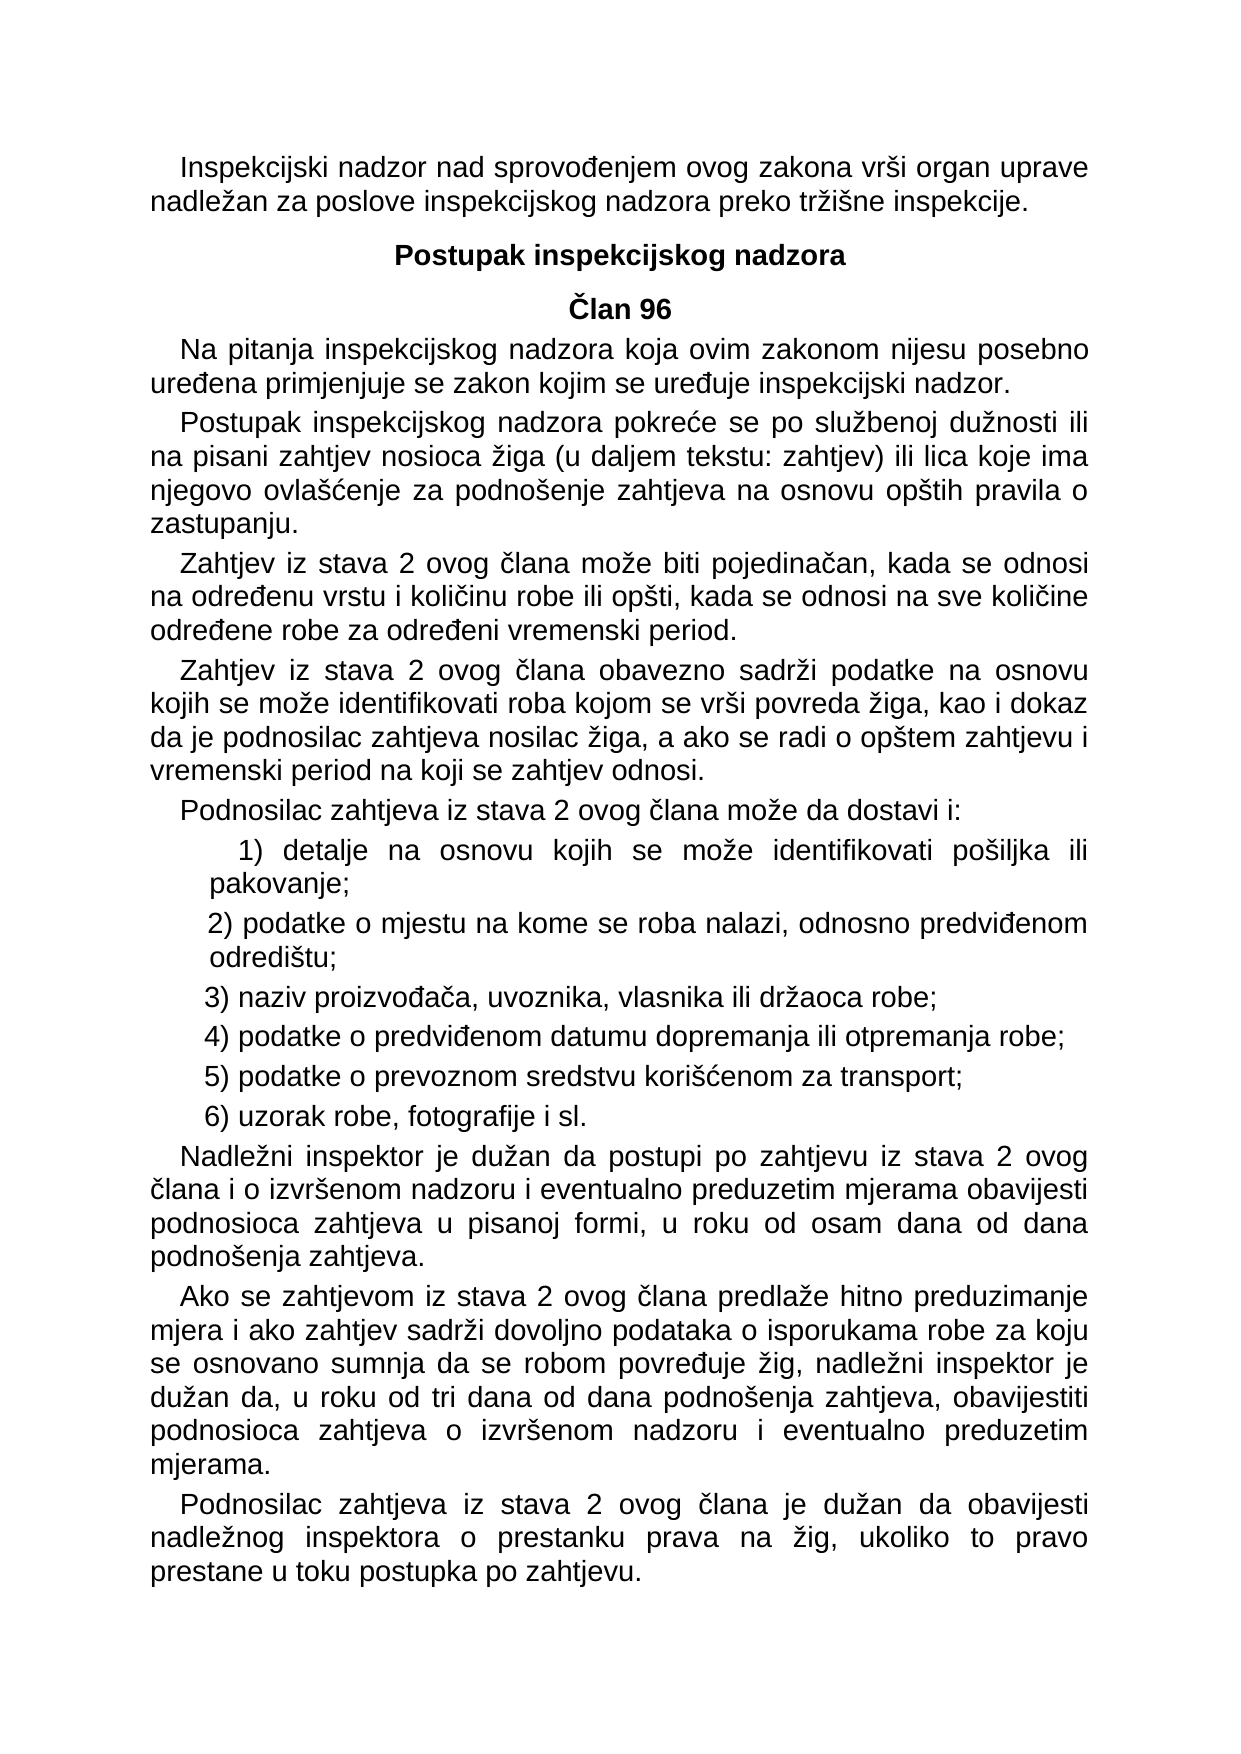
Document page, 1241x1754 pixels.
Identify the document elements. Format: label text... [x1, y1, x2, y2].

text 1) detalje na osnovu kojih se može identifikovati pošiljka ili pakovanje; [179, 833, 1090, 900]
text Postupak inspekcijskog nadzora [150, 238, 1090, 271]
text Inspekcijski nadzor nad sprovođenjem ovog zakona vrši organ uprave nadležan za poslove inspekcijskog nadzora preko tržišne inspekcije. [150, 150, 1090, 217]
text Ako se zahtjevom iz stava 2 ovog člana predlaže hitno preduzimanje mjera i ako zahtjev sadrži dovoljno podataka o isporukama robe za koju se osnovano sumnja da se robom povređuje žig, nadležni inspektor je dužan da, u roku od tri dana od dana podnošenja zahtjeva, obavijestiti podnosioca zahtjeva o izvršenom nadzoru i eventualno preduzetim mjerama. [150, 1279, 1090, 1480]
text 5) podatke o prevoznom sredstvu korišćenom za transport; [179, 1059, 1090, 1093]
text Zahtjev iz stava 2 ovog člana može biti pojedinačan, kada se odnosi na određenu vrstu i količinu robe ili opšti, kada se odnosi na sve količine određene robe za određeni vremenski period. [150, 546, 1090, 646]
text Na pitanja inspekcijskog nadzora koja ovim zakonom nijesu posebno uređena primjenjuje se zakon kojim se uređuje inspekcijski nadzor. [150, 332, 1090, 399]
text 4) podatke o predviđenom datumu dopremanja ili otpremanja robe; [179, 1019, 1090, 1053]
text 2) podatke o mjestu na kome se roba nalazi, odnosno predviđenom odredištu; [179, 906, 1090, 973]
text Podnosilac zahtjeva iz stava 2 ovog člana može da dostavi i: [150, 793, 1090, 827]
text Nadležni inspektor je dužan da postupi po zahtjevu iz stava 2 ovog člana i o izvršenom nadzoru i eventualno preduzetim mjerama obavijesti podnosioca zahtjeva u pisanoj formi, u roku od osam dana od dana podnošenja zahtjeva. [150, 1139, 1090, 1273]
text Zahtjev iz stava 2 ovog člana obavezno sadrži podatke na osnovu kojih se može identifikovati roba kojom se vrši povreda žiga, kao i dokaz da je podnosilac zahtjeva nosilac žiga, a ako se radi o opštem zahtjevu i vremenski period na koji se zahtjev odnosi. [150, 653, 1090, 787]
text 6) uzorak robe, fotografije i sl. [179, 1099, 1090, 1132]
text Član 96 [150, 292, 1090, 326]
text Postupak inspekcijskog nadzora pokreće se po službenoj dužnosti ili na pisani zahtjev nosioca žiga (u daljem tekstu: zahtjev) ili lica koje ima njegovo ovlašćenje za podnošenje zahtjeva na osnovu opštih pravila o zastupanju. [150, 405, 1090, 539]
text 3) naziv proizvođača, uvoznika, vlasnika ili držaoca robe; [179, 979, 1090, 1013]
text Podnosilac zahtjeva iz stava 2 ovog člana je dužan da obavijesti nadležnog inspektora o prestanku prava na žig, ukoliko to pravo prestane u toku postupka po zahtjevu. [150, 1487, 1090, 1587]
